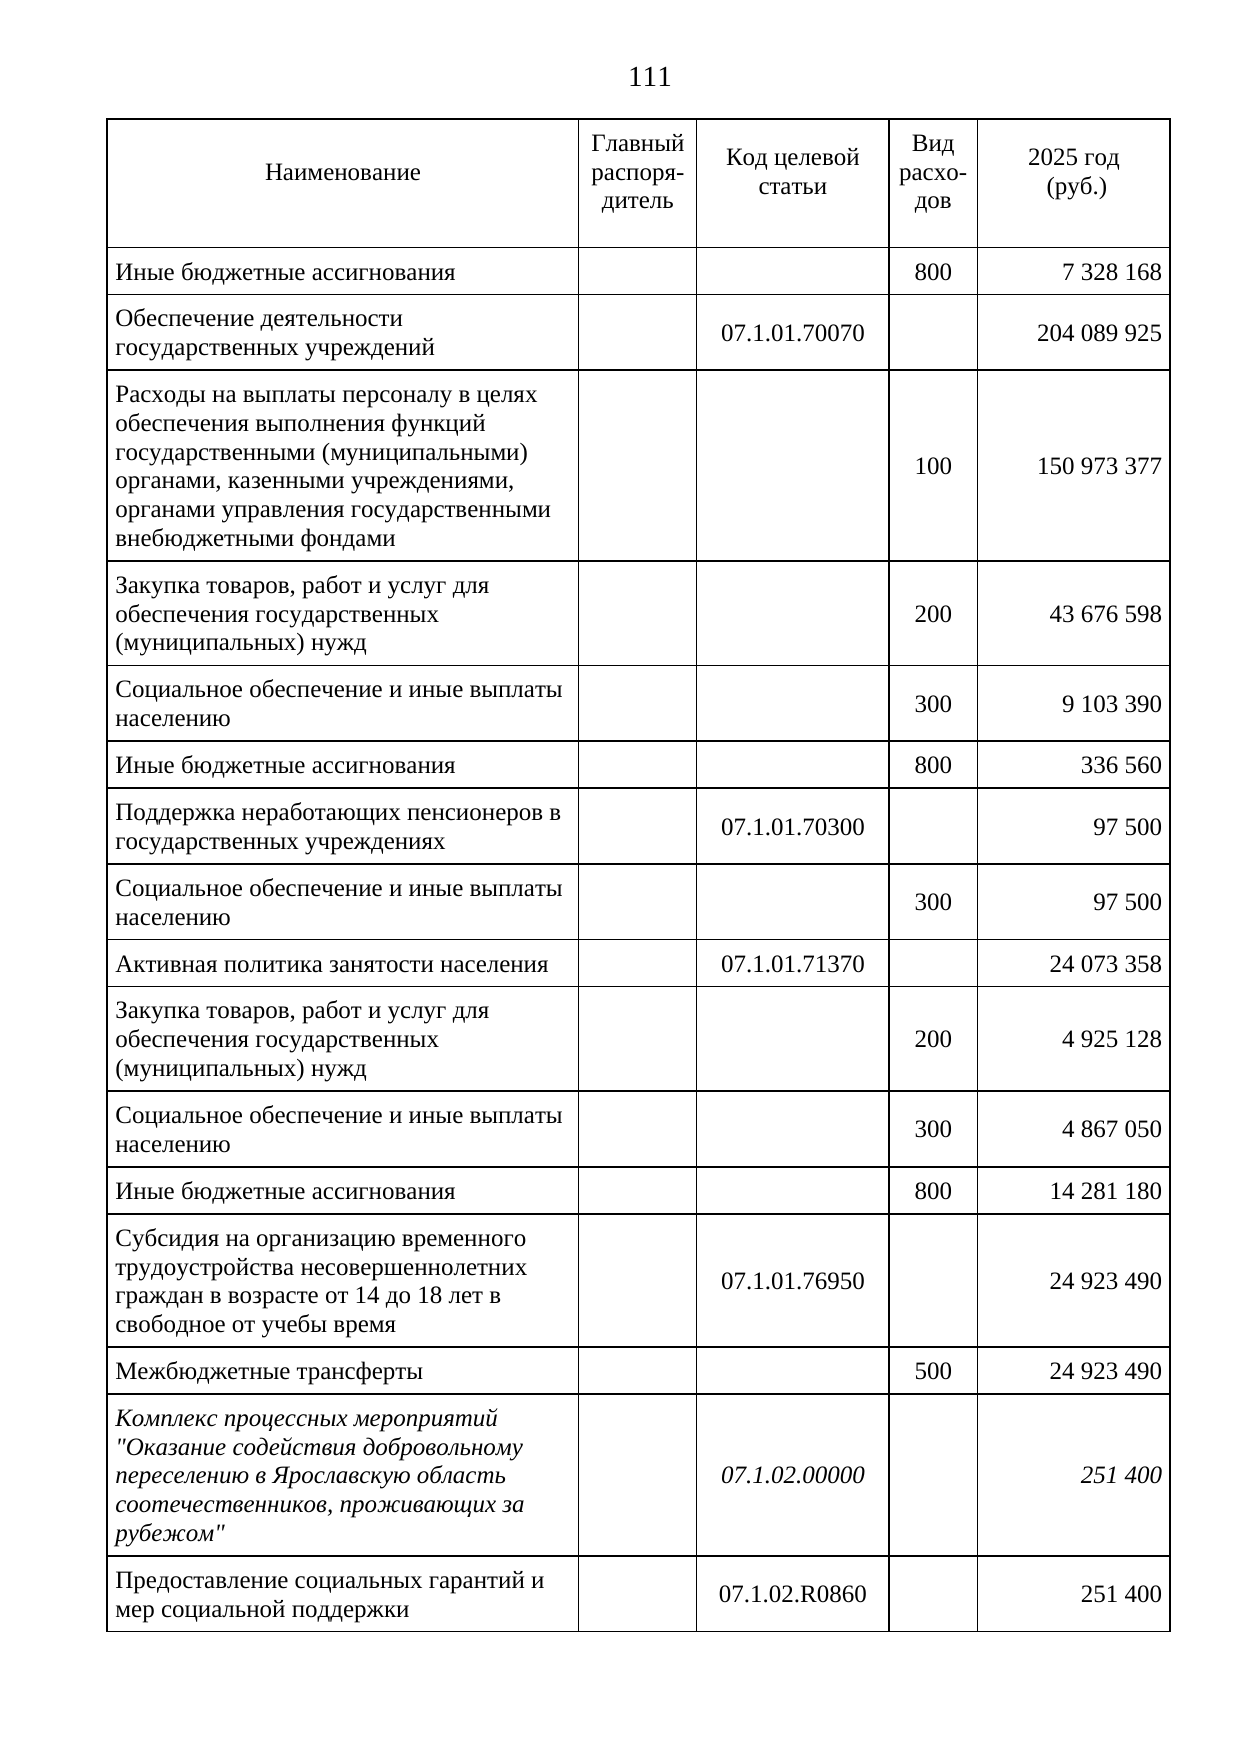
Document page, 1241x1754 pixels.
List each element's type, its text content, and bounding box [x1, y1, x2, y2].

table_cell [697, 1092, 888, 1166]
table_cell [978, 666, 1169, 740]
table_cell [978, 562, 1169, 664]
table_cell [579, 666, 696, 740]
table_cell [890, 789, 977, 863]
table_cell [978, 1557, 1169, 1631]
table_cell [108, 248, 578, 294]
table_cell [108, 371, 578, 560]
table_header Вид расхо-дов [890, 120, 977, 247]
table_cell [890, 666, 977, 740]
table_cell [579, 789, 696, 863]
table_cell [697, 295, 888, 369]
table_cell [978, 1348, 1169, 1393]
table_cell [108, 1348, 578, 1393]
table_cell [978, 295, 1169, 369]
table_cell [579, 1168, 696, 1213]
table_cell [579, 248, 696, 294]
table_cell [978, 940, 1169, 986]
table_header Главный распоря-дитель [579, 120, 696, 247]
table_header Код целевой статьи [697, 120, 888, 247]
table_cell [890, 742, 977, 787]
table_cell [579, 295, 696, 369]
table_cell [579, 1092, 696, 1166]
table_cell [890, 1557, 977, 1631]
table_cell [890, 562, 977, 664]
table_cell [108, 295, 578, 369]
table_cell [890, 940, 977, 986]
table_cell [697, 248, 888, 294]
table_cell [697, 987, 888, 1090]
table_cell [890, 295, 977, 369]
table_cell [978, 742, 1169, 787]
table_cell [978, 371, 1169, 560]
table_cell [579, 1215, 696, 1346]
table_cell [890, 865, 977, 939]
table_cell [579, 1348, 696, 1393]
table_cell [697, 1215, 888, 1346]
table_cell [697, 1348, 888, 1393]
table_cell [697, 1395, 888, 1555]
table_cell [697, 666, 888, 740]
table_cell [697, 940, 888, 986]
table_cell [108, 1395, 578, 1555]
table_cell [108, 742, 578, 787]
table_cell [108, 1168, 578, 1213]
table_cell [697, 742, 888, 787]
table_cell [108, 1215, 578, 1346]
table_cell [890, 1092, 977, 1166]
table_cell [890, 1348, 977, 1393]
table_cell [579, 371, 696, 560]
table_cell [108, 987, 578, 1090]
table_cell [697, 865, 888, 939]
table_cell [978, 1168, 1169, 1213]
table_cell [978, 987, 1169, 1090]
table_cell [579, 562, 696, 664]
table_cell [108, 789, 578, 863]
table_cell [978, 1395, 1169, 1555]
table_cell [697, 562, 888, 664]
table_header Наименование [108, 120, 578, 247]
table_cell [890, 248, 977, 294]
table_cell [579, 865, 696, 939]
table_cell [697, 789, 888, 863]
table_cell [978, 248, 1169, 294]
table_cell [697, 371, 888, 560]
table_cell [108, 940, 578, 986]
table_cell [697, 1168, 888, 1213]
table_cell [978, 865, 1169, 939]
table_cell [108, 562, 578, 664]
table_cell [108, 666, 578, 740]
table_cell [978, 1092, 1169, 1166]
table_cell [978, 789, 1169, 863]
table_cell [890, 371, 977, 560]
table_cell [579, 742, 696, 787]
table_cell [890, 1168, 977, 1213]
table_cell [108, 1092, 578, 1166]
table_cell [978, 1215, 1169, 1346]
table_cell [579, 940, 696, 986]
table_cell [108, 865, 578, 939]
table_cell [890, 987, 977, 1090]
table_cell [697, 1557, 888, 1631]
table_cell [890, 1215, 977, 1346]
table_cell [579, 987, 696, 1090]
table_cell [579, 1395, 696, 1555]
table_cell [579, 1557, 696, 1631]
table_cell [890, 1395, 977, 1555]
table_header 2025 год (руб.) [978, 120, 1169, 247]
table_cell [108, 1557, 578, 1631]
